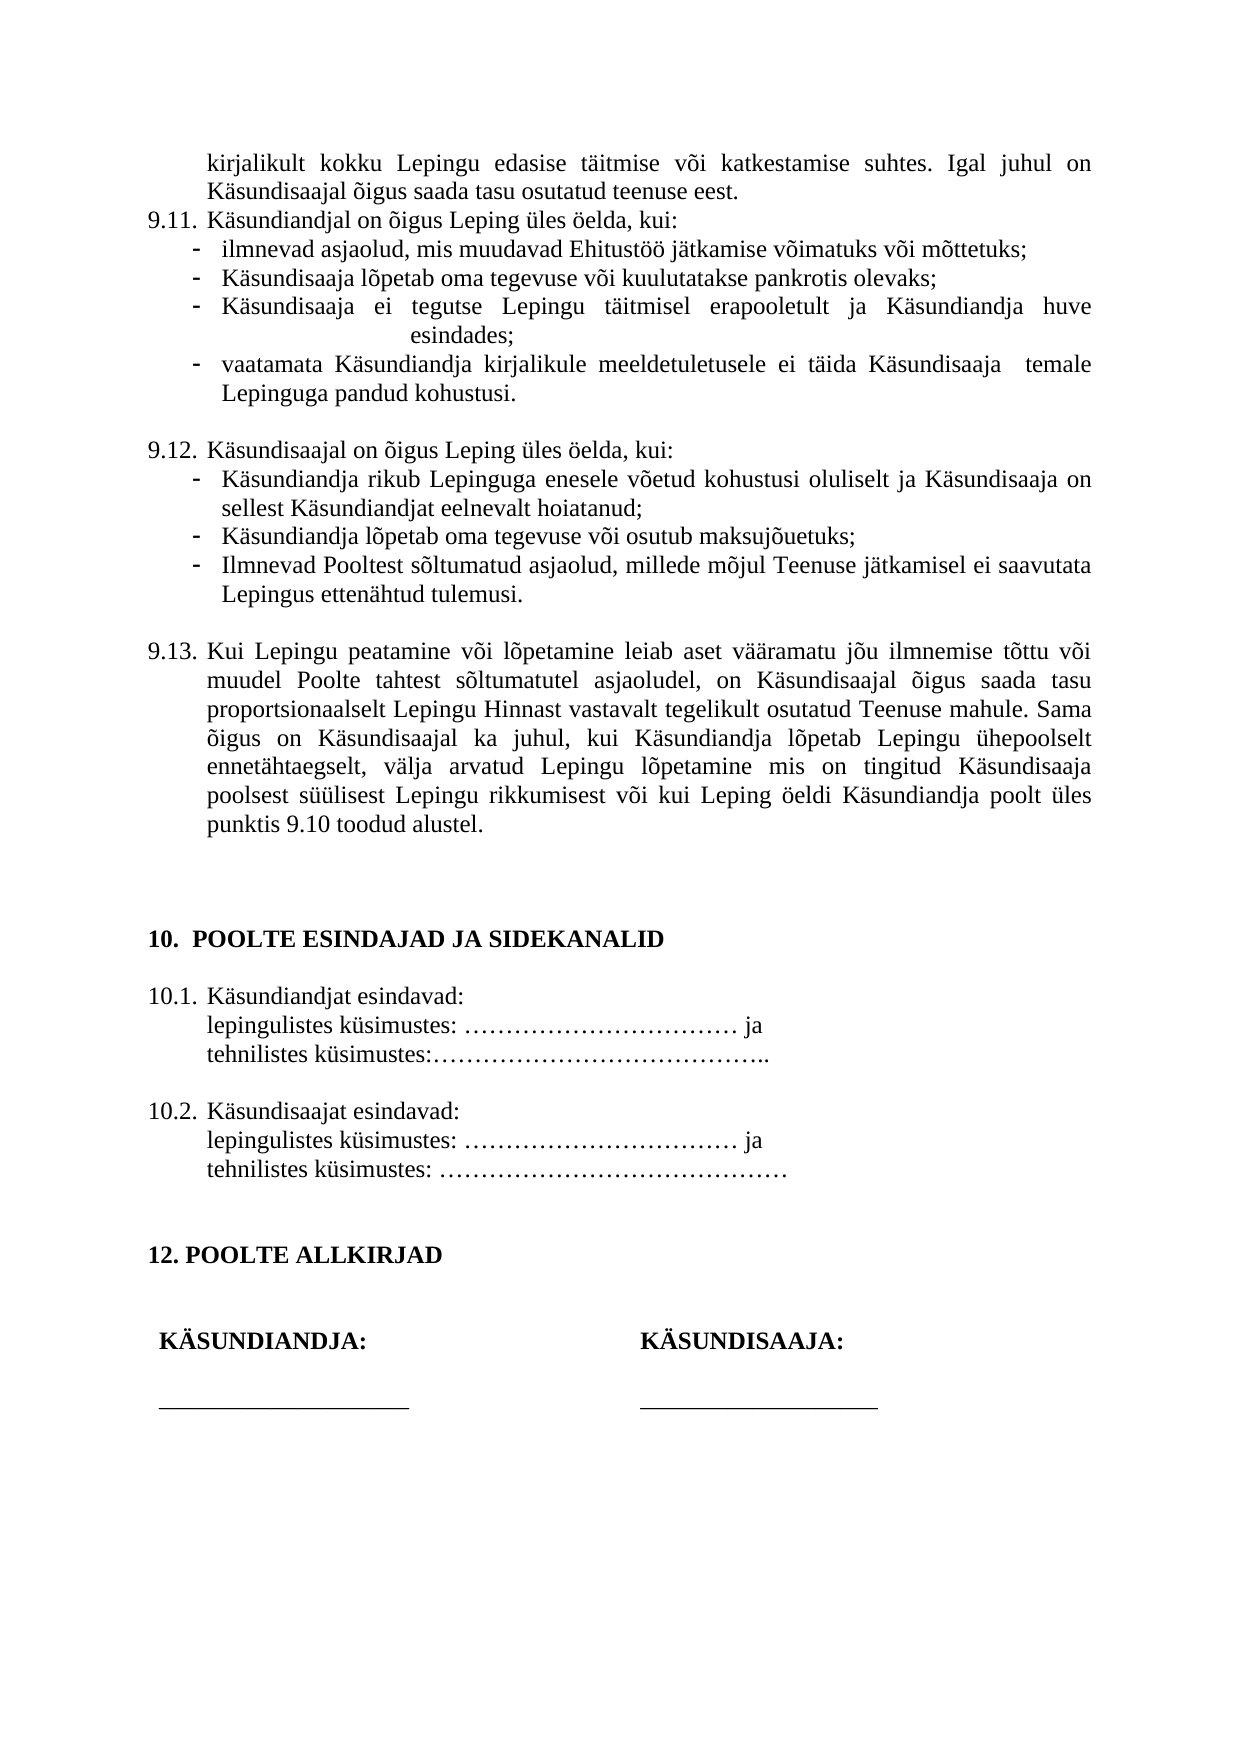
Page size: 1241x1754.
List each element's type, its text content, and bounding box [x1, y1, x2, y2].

list vaatamata Käsundiandja kirjalikule meeldetuletusele ei täida Käsundisaaja temale Lepinguga pandud kohustusi. [192, 349, 1093, 406]
list Käsundisaajat esindavad: [148, 1096, 1093, 1125]
text tehnilistes küsimustes: …………………………………… [207, 1154, 1093, 1183]
list Käsundisaaja ei tegutse Lepingu täitmisel erapooletult ja Käsundiandja huve esindades; [192, 291, 1093, 349]
text lepingulistes küsimustes: …………………………… ja [207, 1125, 1093, 1154]
list Käsundiandjal on õigus Leping üles öelda, kui: [148, 205, 1093, 234]
list Ilmnevad Pooltest sõltumatud asjaolud, millede mõjul Teenuse jätkamisel ei saavutata Lepingus ettenähtud tulemusi. [192, 550, 1093, 608]
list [148, 148, 1093, 205]
list Käsundisaaja lõpetab oma tegevuse või kuulutatakse pankrotis olevaks; [192, 263, 1093, 291]
text lepingulistes küsimustes: …………………………… ja [207, 1010, 1093, 1039]
table_cell ____________________ [148, 1383, 629, 1517]
list Käsundiandja lõpetab oma tegevuse või osutub maksujõuetuks; [192, 521, 1093, 550]
list Käsundisaajal on õigus Leping üles öelda, kui: [148, 435, 1093, 464]
text tehnilistes küsimustes:………………………………….. [207, 1039, 1093, 1068]
list POOLTE ESINDAJAD JA SIDEKANALID [148, 924, 1093, 953]
text 12. POOLTE ALLKIRJAD [148, 1240, 1093, 1269]
table_header KÄSUNDISAAJA: [629, 1298, 1110, 1383]
list Käsundiandjat esindavad: [148, 981, 1093, 1010]
table_cell ___________________ [629, 1383, 1110, 1517]
list Kui Lepingu peatamine või lõpetamine leiab aset vääramatu jõu ilmnemise tõttu või muudel Poolte tahtest sõltumatutel asjaoludel, on Käsundisaajal õigus saada tasu proportsionaalselt Lepingu Hinnast vastavalt tegelikult osutatud Teenuse mahule. Sama õigus on Käsundisaajal ka juhul, kui Käsundiandja lõpetab Lepingu ühepoolselt ennetähtaegselt, välja arvatud Lepingu lõpetamine mis on tingitud Käsundisaaja poolsest süülisest Lepingu rikkumisest või kui Leping öeldi Käsundiandja poolt üles punktis 9.10 toodud alustel. [148, 636, 1093, 838]
table_header KÄSUNDIANDJA: [148, 1298, 629, 1383]
list Käsundiandja rikub Lepinguga enesele võetud kohustusi oluliselt ja Käsundisaaja on sellest Käsundiandjat eelnevalt hoiatanud; [192, 464, 1093, 521]
list ilmnevad asjaolud, mis muudavad Ehitustöö jätkamise võimatuks või mõttetuks; [192, 234, 1093, 263]
